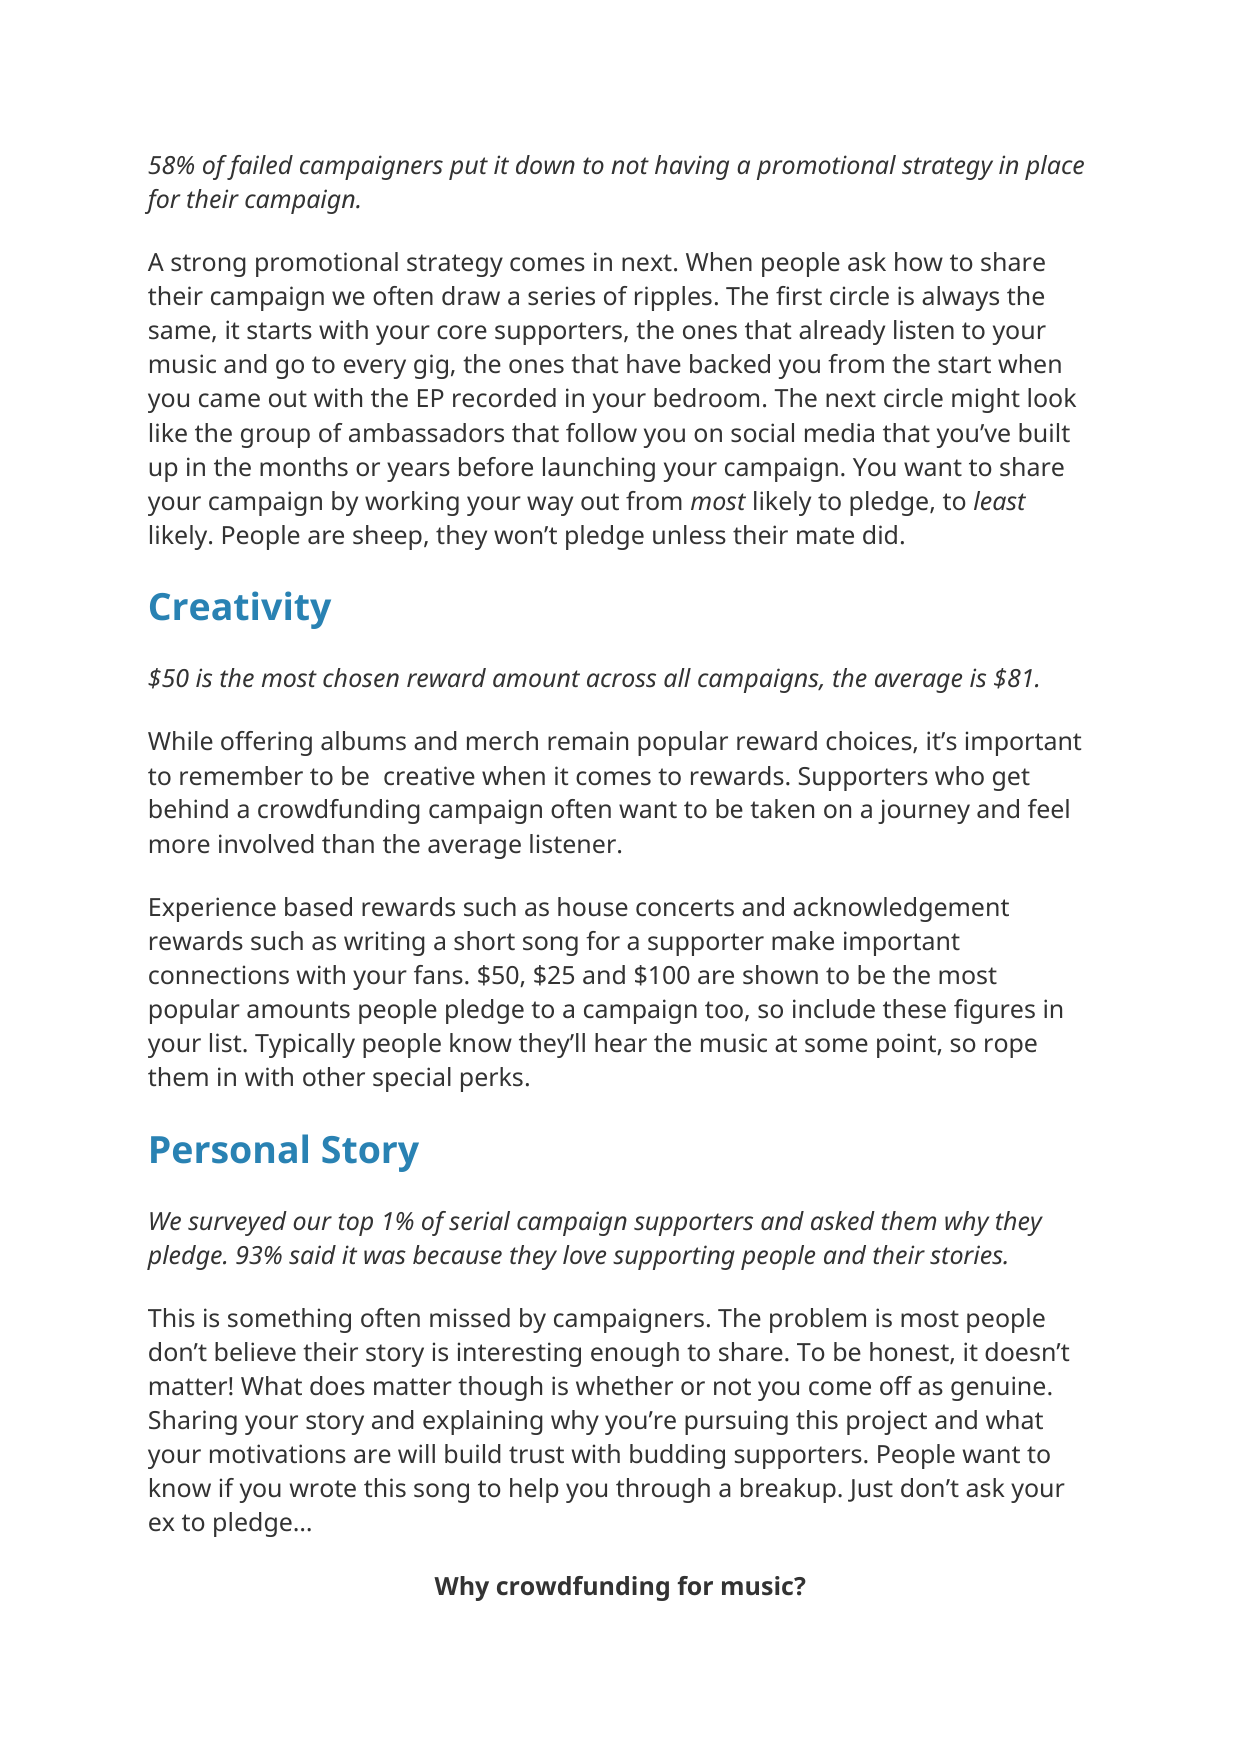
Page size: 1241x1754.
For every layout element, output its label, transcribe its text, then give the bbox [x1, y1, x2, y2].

text 58% of failed campaigners put it down to not having a promotional strategy in place for their campaign. [148, 148, 1093, 216]
text A strong promotional strategy comes in next. When people ask how to share their campaign we often draw a series of ripples. The first circle is always the same, it starts with your core supporters, the ones that already listen to your music and go to every gig, the ones that have backed you from the start when you came out with the EP recorded in your bedroom. The next circle might look like the group of ambassadors that follow you on social media that you’ve built up in the months or years before launching your campaign. You want to share your campaign by working your way out from most likely to pledge, to least likely. People are sheep, they won’t pledge unless their mate did. [148, 245, 1093, 551]
text Creativity [148, 581, 1093, 632]
text While offering albums and merch remain popular reward choices, it’s important to remember to be creative when it comes to rewards. Supporters who get behind a crowdfunding campaign often want to be taken on a journey and feel more involved than the average listener. [148, 724, 1093, 860]
text $50 is the most chosen reward amount across all campaigns, the average is $81. [148, 661, 1093, 695]
text Why crowdfunding for music? [148, 1568, 1093, 1602]
text This is something often missed by campaigners. The problem is most people don’t believe their story is interesting enough to share. To be honest, it doesn’t matter! What does matter though is whether or not you come off as genuine. Sharing your story and explaining why you’re pursuing this project and what your motivations are will build trust with budding supporters. People want to know if you wrote this song to help you through a breakup. Just don’t ask your ex to pledge… [148, 1301, 1093, 1539]
text We surveyed our top 1% of serial campaign supporters and asked them why they pledge. 93% said it was because they love supporting people and their stories. [148, 1203, 1093, 1271]
text Experience based rewards such as house concerts and acknowledgement rewards such as writing a short song for a supporter make important connections with your fans. $50, $25 and $100 are shown to be the most popular amounts people pledge to a campaign too, so include these figures in your list. Typically people know they’ll hear the music at some point, so rope them in with other special perks. [148, 889, 1093, 1094]
text Personal Story [148, 1123, 1093, 1174]
